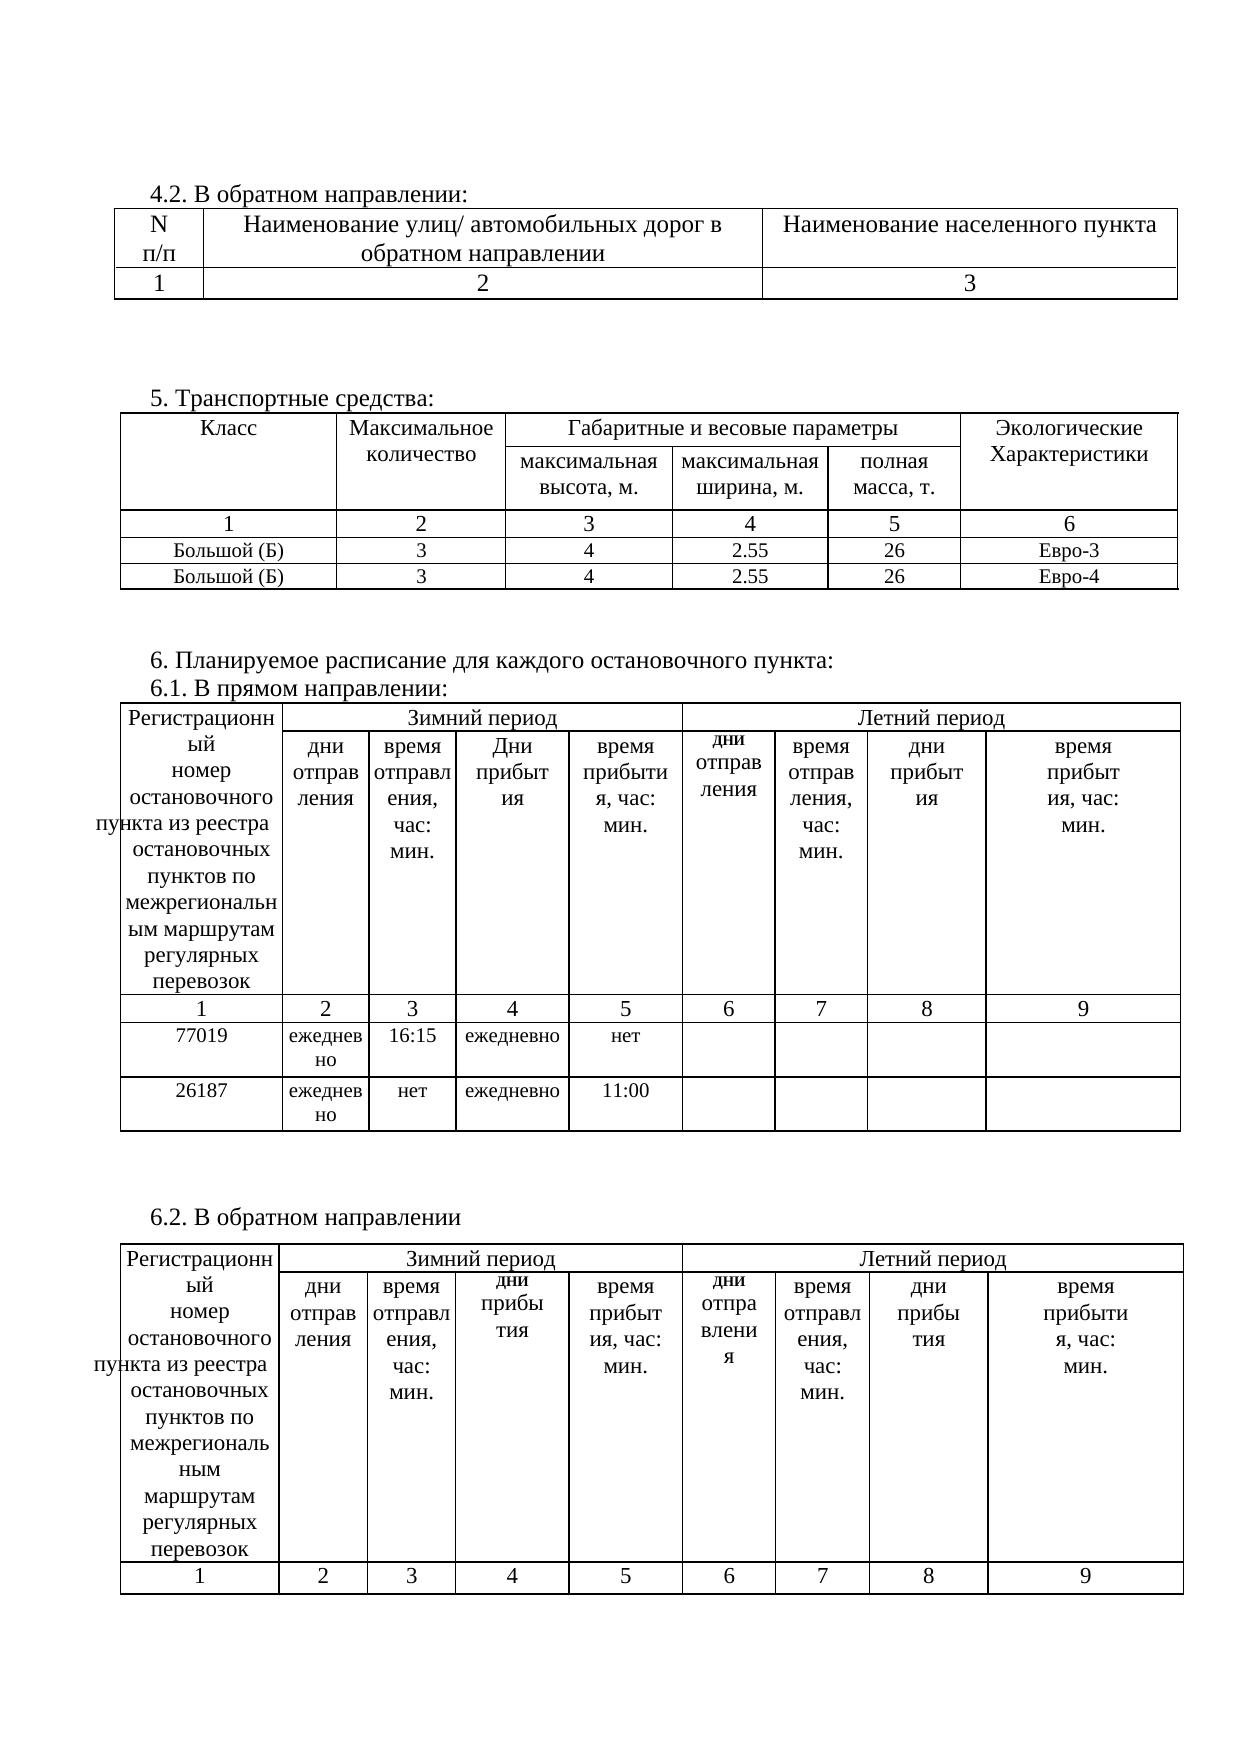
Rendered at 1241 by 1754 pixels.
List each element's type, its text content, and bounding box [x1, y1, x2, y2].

table_cell 4 [673, 511, 827, 537]
text 5. Транспортные средства: [150, 383, 1090, 412]
text 6. Планируемое расписание для каждого остановочного пункта: [150, 645, 1090, 673]
table_cell время прибыти я, час: мин. [989, 1273, 1183, 1561]
table_cell 1 [121, 1563, 278, 1593]
table_cell полная масса, т. [829, 447, 960, 509]
table_cell 3 [368, 1563, 455, 1593]
table_cell Евро-4 [961, 564, 1177, 588]
table_cell [683, 1023, 774, 1076]
text 6.1. В прямом направлении: [150, 673, 1090, 702]
table_header Регистрационный номер остановочного пункта из реестра остановочных пунктов по межрегиональным маршрутам регулярных перевозок [121, 704, 282, 994]
table_header Класс [121, 414, 336, 509]
table_cell 2 [280, 1563, 367, 1593]
table_header Экологические Характеристики [961, 414, 1177, 509]
table_cell [776, 1078, 867, 1130]
table_cell 2.55 [673, 538, 827, 562]
table_cell 7 [776, 1563, 869, 1593]
table_cell 2 [204, 268, 762, 298]
table_cell 26 [829, 564, 960, 588]
table_cell 3 [370, 995, 455, 1022]
table_cell время прибыти я, час: мин. [570, 732, 682, 994]
table_cell время отправл ения, час: мин. [370, 732, 455, 994]
table_cell 1 [121, 995, 282, 1022]
table_cell 26187 [121, 1078, 282, 1130]
table_cell максимальная ширина, м. [673, 447, 827, 509]
table_cell дни прибыт ия [868, 732, 985, 994]
table_cell максимальная высота, м. [506, 447, 672, 509]
table_cell 9 [987, 995, 1180, 1022]
table_cell [868, 1078, 985, 1130]
table_cell ДНИ отпра влени я [683, 1273, 775, 1561]
table_cell ежедневно [457, 1078, 568, 1130]
table_cell 4 [506, 564, 672, 588]
table_cell 6 [961, 511, 1177, 537]
table_cell 4 [456, 1563, 568, 1593]
table_header Летний период [683, 1245, 1183, 1271]
text 4.2. В обратном направлении: [150, 179, 1090, 207]
table_cell дни отправ ления [283, 732, 368, 994]
table_cell 4 [457, 995, 568, 1022]
table_cell 6 [683, 1563, 775, 1593]
table_cell Большой (Б) [121, 564, 336, 588]
table_cell [683, 1078, 774, 1130]
table_cell 5 [570, 995, 682, 1022]
table_cell 3 [763, 267, 1177, 298]
table_cell 8 [868, 995, 985, 1022]
table_cell 7 [776, 995, 867, 1022]
table_header Габаритные и весовые параметры [506, 414, 960, 446]
table_cell ежедневно [283, 1078, 368, 1130]
table_cell 3 [337, 564, 505, 588]
table_cell Дни прибыт ия [457, 732, 568, 994]
table_cell 3 [337, 538, 505, 562]
table_cell дни прибы тия [870, 1273, 987, 1561]
table_cell [776, 1023, 867, 1076]
table_cell 1 [115, 268, 203, 298]
table_cell 2.55 [673, 564, 827, 588]
table_cell нет [370, 1078, 455, 1130]
table_cell [868, 1023, 985, 1076]
table_cell дни отправ ления [280, 1273, 367, 1561]
table_cell [987, 1023, 1180, 1076]
table_cell 16:15 [370, 1023, 455, 1076]
table_header Максимальное количество [337, 414, 505, 509]
table_cell 1 [121, 511, 336, 537]
table_cell Евро-3 [961, 538, 1177, 562]
table_cell Большой (Б) [121, 538, 336, 562]
table_cell 6 [683, 995, 774, 1022]
table_cell 3 [506, 511, 672, 537]
table_header Наименование населенного пункта [763, 209, 1177, 267]
text 6.2. В обратном направлении [150, 1202, 1090, 1231]
table_cell 5 [829, 511, 960, 537]
table_header Летний период [683, 704, 1180, 730]
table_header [121, 1245, 278, 1561]
table_cell время отправл ения, час: мин. [776, 1273, 869, 1561]
table_header N п/п [115, 209, 203, 267]
table_cell 2 [283, 995, 368, 1022]
table_cell 77019 [121, 1023, 282, 1076]
table_cell время прибыт ия, час: мин. [987, 732, 1180, 994]
table_cell 5 [570, 1563, 682, 1593]
table_header Зимний период [283, 704, 682, 730]
table_cell время прибыт ия, час: мин. [570, 1273, 682, 1561]
table_cell 8 [870, 1563, 987, 1593]
table_cell 26 [829, 538, 960, 562]
table_cell 4 [506, 538, 672, 562]
table_header Наименование улиц/ автомобильных дорог в обратном направлении [204, 209, 762, 267]
table_cell [987, 1078, 1180, 1130]
table_cell нет [570, 1023, 682, 1076]
table_cell 11:00 [570, 1078, 682, 1130]
table_header Зимний период [280, 1245, 682, 1271]
table_cell время отправл ения, час: мин. [368, 1273, 455, 1561]
table_cell ежедневно [283, 1023, 368, 1076]
table_cell время отправ ления, час: мин. [776, 732, 867, 994]
table_cell ДНИ отправ ления [683, 732, 774, 994]
table_cell ежедневно [457, 1023, 568, 1076]
table_cell 9 [989, 1563, 1183, 1593]
table_cell 2 [337, 511, 505, 537]
table_cell ДНИ прибы тия [456, 1273, 568, 1561]
